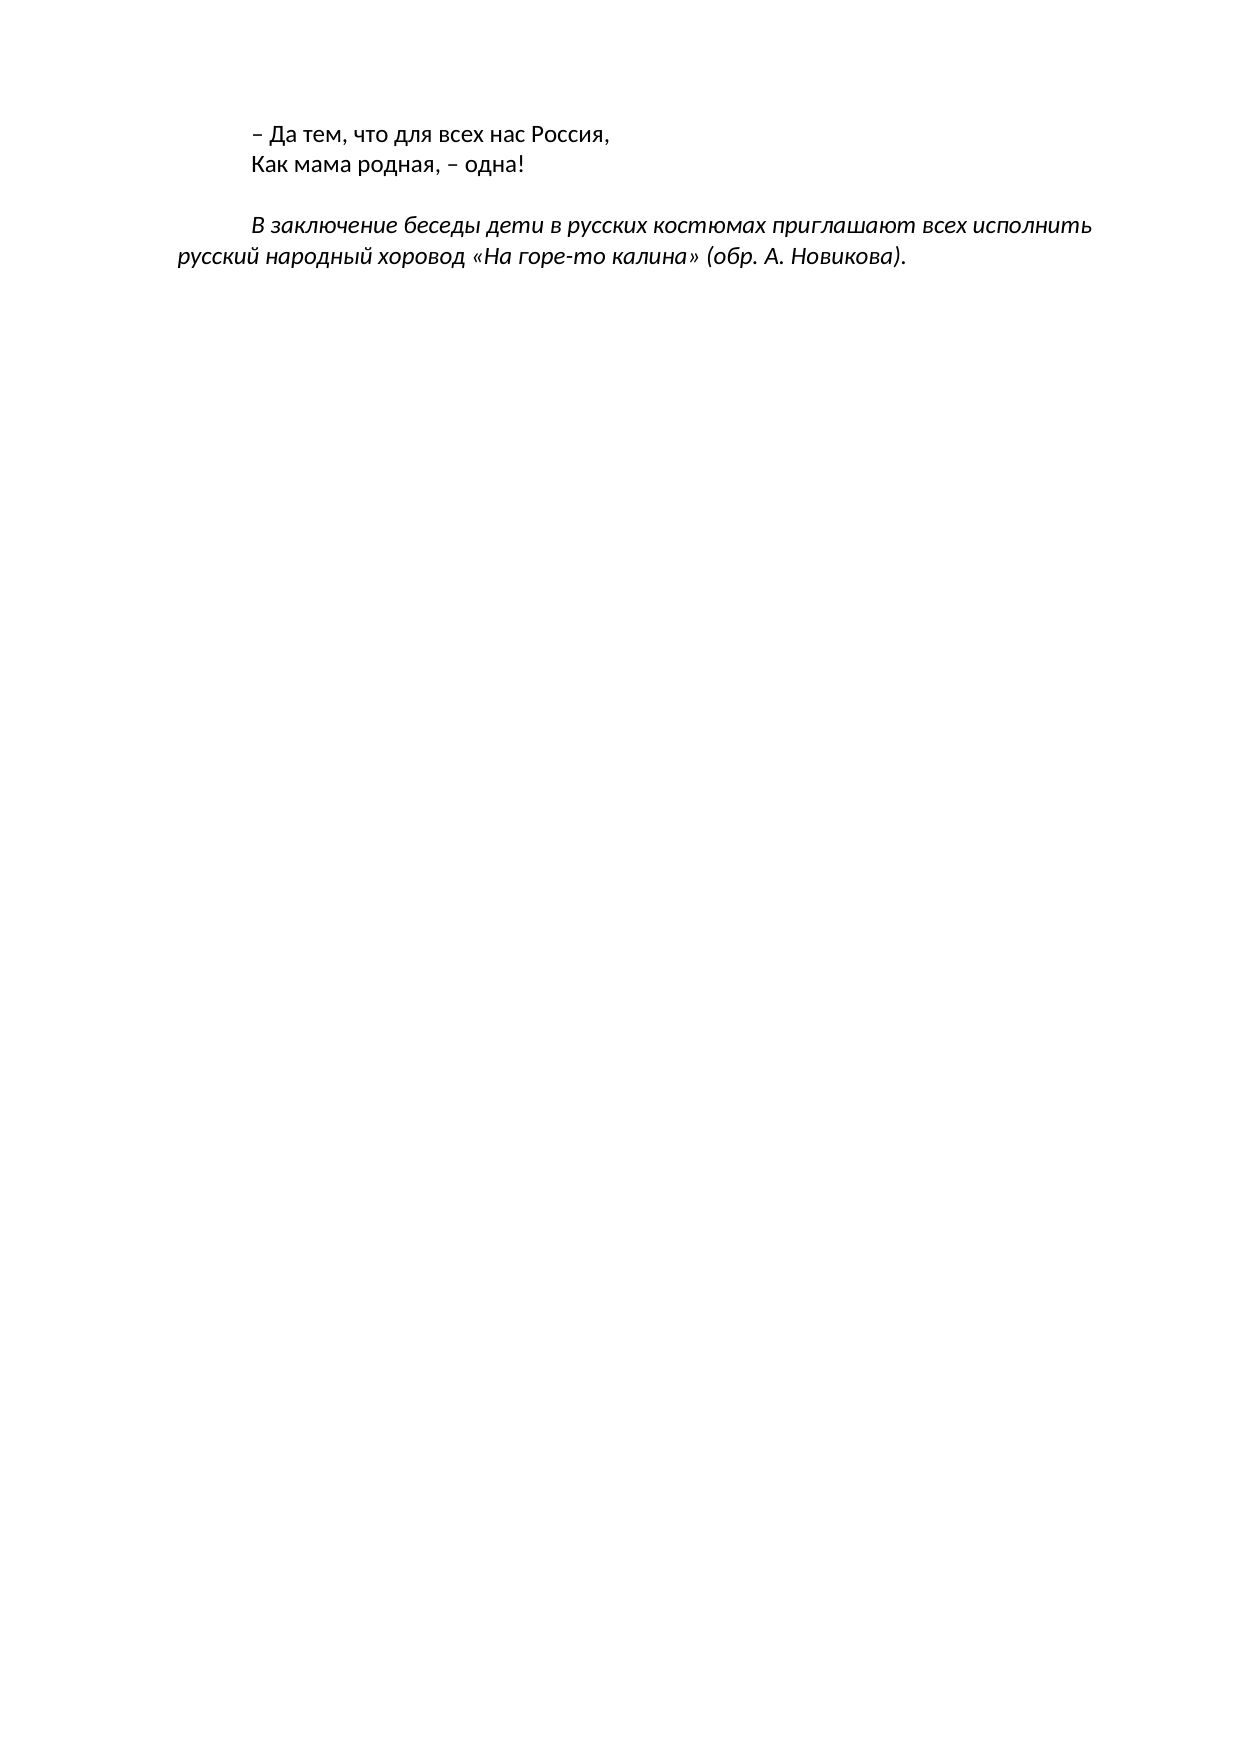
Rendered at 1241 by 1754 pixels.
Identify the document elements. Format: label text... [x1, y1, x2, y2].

text – Да тем, что для всех нас Россия, [177, 118, 1152, 149]
text Как мама родная, – одна! [177, 149, 1152, 179]
text В заключение беседы дети в русских костюмах приглашают всех исполнить русский народный хоровод «На горе-то калина» (обр. А. Новикова). [177, 210, 1152, 271]
